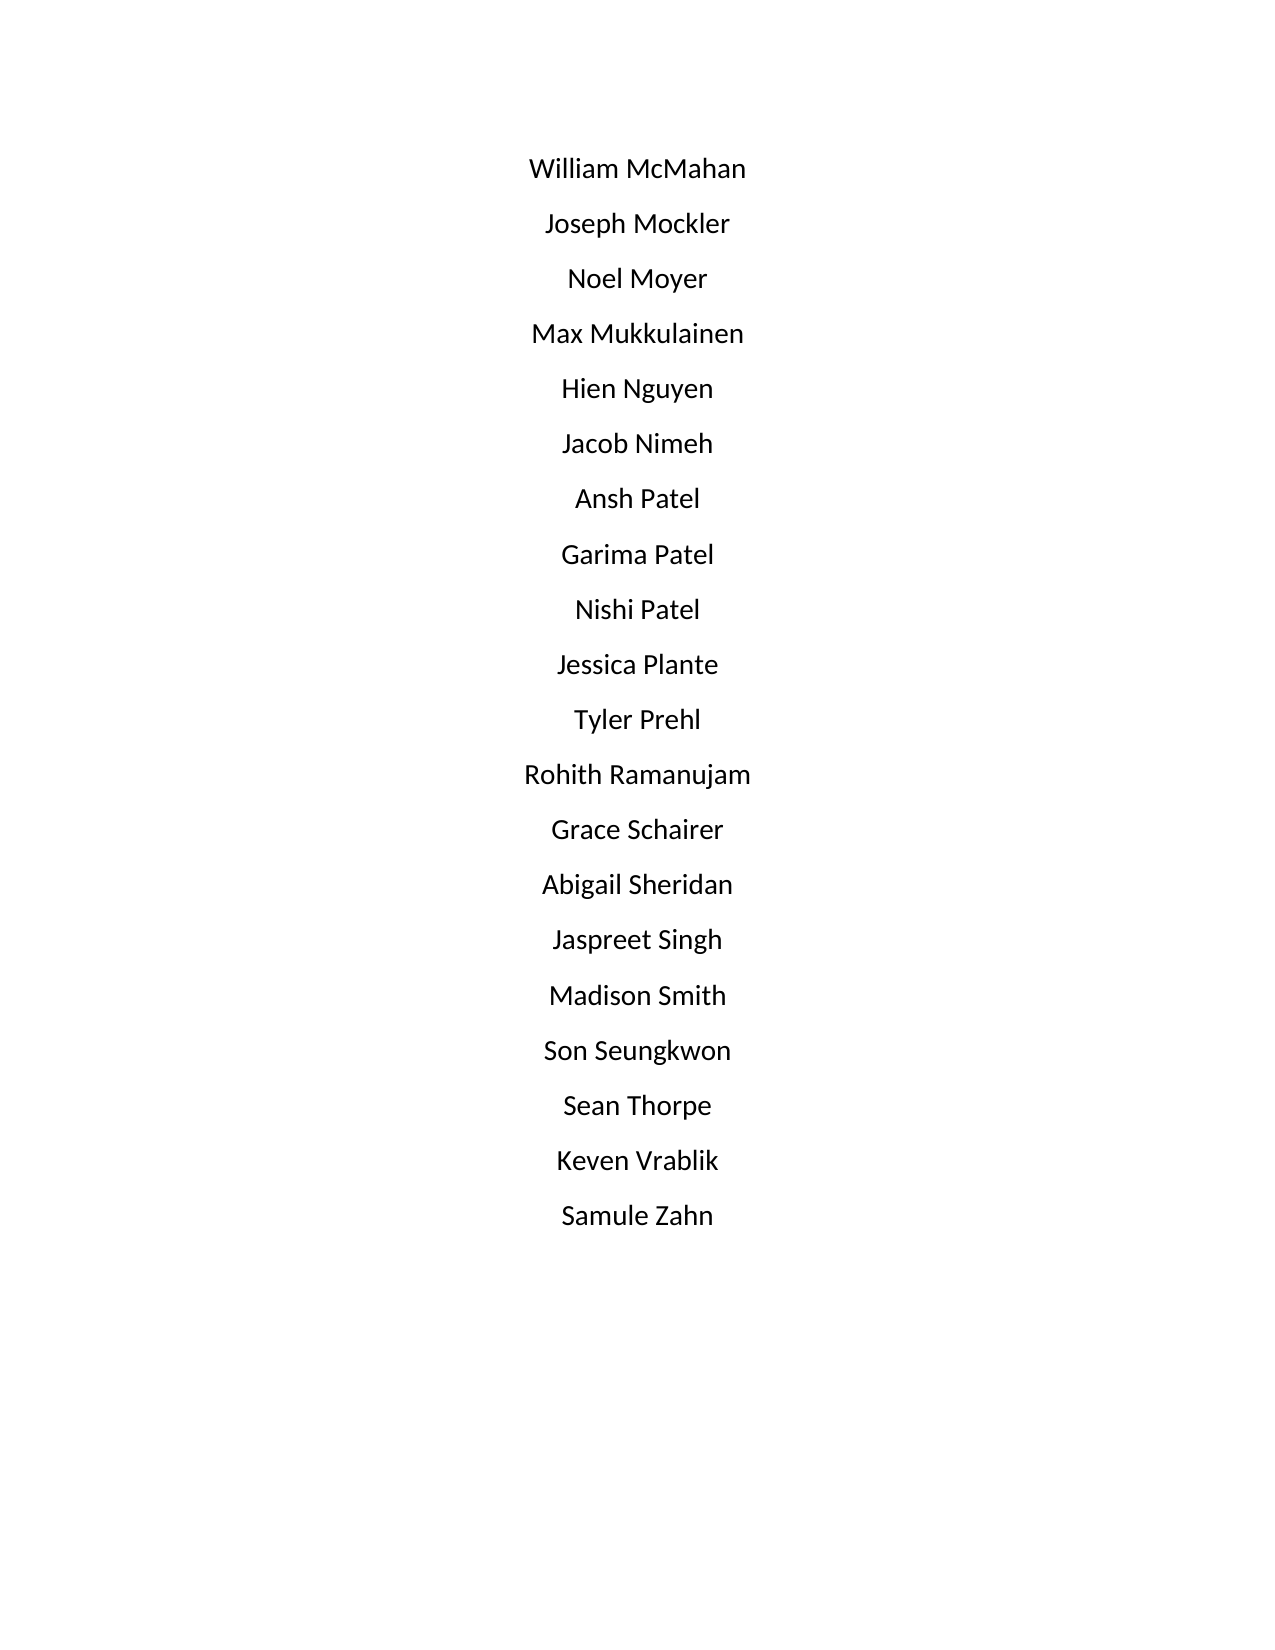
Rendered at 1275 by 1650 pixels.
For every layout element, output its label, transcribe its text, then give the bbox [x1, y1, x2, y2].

text Madison Smith [150, 977, 1125, 1012]
text Jessica Plante [150, 646, 1125, 682]
text Garima Patel [150, 536, 1125, 571]
text Max Mukkulainen [150, 315, 1125, 351]
text Ansh Patel [150, 481, 1125, 516]
text Tyler Prehl [150, 701, 1125, 737]
text Joseph Mockler [150, 205, 1125, 241]
text Jaspreet Singh [150, 921, 1125, 957]
text Abigail Sheridan [150, 866, 1125, 902]
text Hien Nguyen [150, 370, 1125, 406]
text Keven Vrablik [150, 1142, 1125, 1177]
text Samule Zahn [150, 1197, 1125, 1233]
text Rohith Ramanujam [150, 756, 1125, 792]
text Sean Thorpe [150, 1087, 1125, 1122]
text Noel Moyer [150, 260, 1125, 296]
text William McMahan [150, 150, 1125, 186]
text Grace Schairer [150, 811, 1125, 847]
text Jacob Nimeh [150, 426, 1125, 461]
text Nishi Patel [150, 591, 1125, 626]
text Son Seungkwon [150, 1032, 1125, 1067]
